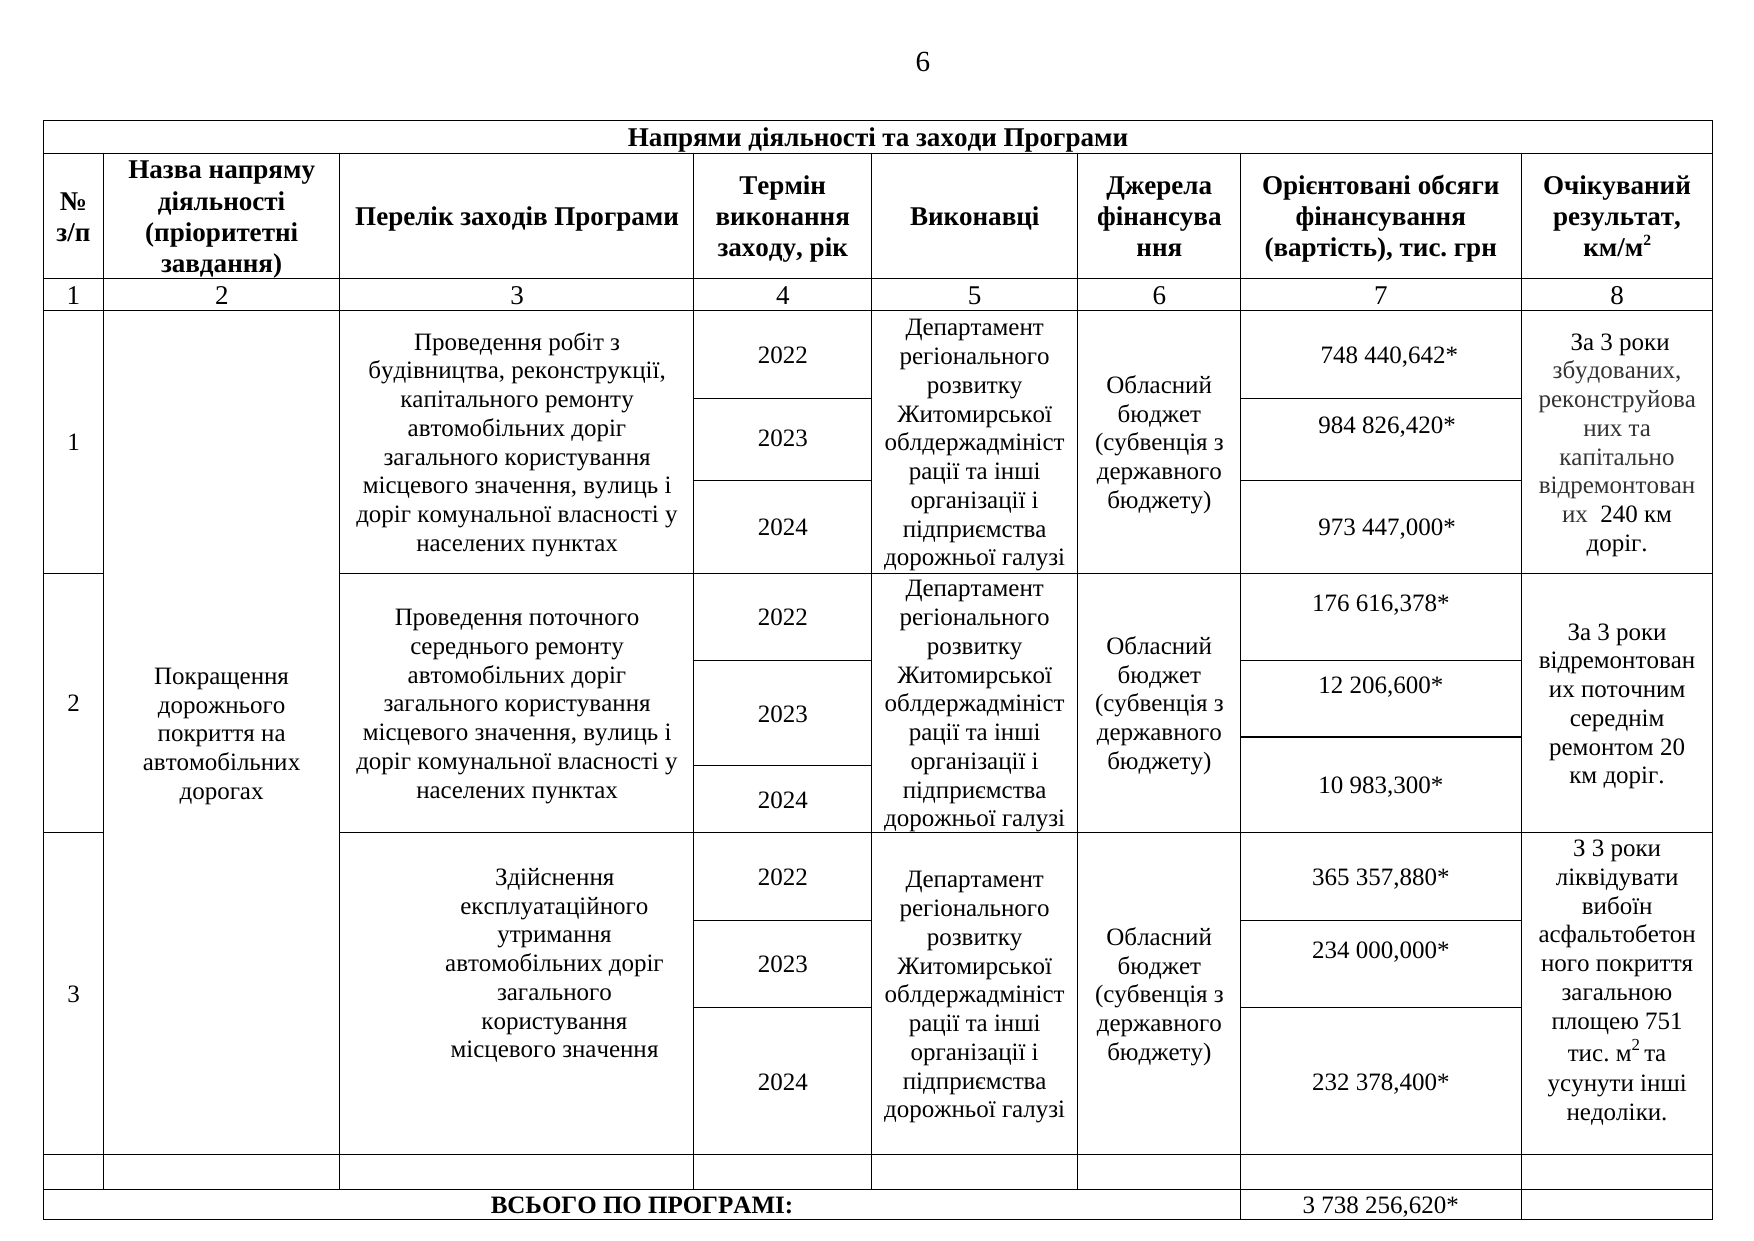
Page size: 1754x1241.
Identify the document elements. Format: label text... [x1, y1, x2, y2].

table_cell 2023 [694, 661, 871, 765]
table_cell 2 [104, 279, 339, 310]
table_cell № з/п [44, 154, 103, 278]
table_cell 12 206,600* [1241, 661, 1521, 736]
table_cell Департамент регіонального розвитку Житомирської облдержадміністрації та інші організації і підприємства дорожньої галузі [872, 833, 1077, 1154]
table_cell 176 616,378* [1241, 574, 1521, 660]
table_cell 2 [44, 574, 103, 832]
table_cell 5 [872, 279, 1077, 310]
table_cell 6 [1078, 279, 1240, 310]
table_cell 2023 [694, 921, 871, 1007]
table_cell 1 [44, 279, 103, 310]
table_header Напрями діяльності та заходи Програми [44, 121, 1712, 152]
table_cell Департамент регіонального розвитку Житомирської облдержадміністрації та інші організації і підприємства дорожньої галузі [872, 574, 1077, 832]
table_cell 2024 [694, 481, 871, 572]
table_cell [1522, 1155, 1712, 1189]
table_cell 4 [694, 279, 871, 310]
table_cell 234 000,000* [1241, 921, 1521, 1007]
table_cell За 3 роки відремонтованих поточним середнім ремонтом 20 км доріг. [1522, 574, 1712, 832]
table_cell Обласний бюджет (субвенція з державного бюджету) [1078, 311, 1240, 572]
table_cell 2024 [694, 1008, 871, 1154]
table_cell 3 [44, 833, 103, 1154]
table_cell [340, 1155, 693, 1189]
table_cell Орієнтовані обсяги фінансування (вартість), тис. грн [1241, 154, 1521, 278]
table_cell Джерела фінансування [1078, 154, 1240, 278]
table_cell [1078, 1155, 1240, 1189]
table_cell 232 378,400* [1241, 1008, 1521, 1154]
table_cell 2023 [694, 399, 871, 480]
table_cell Виконавці [872, 154, 1077, 278]
text 6 [192, 44, 1630, 78]
table_cell 984 826,420* [1241, 399, 1521, 480]
table_cell Перелік заходів Програми [340, 154, 693, 278]
table_cell Покращення дорожнього покриття на автомобільних дорогах [104, 311, 339, 1154]
table_cell [44, 1155, 103, 1189]
table_cell 3 738 256,620* [1241, 1190, 1521, 1218]
table_cell З 3 роки ліквідувати вибоїн асфальтобетонного покриття загальною площею 751 тис. м2 та усунути інші недоліки. [1522, 833, 1712, 1154]
table_cell 2024 [694, 766, 871, 832]
table_cell 7 [1241, 279, 1521, 310]
table_cell 8 [1522, 279, 1712, 310]
table_cell [104, 1155, 339, 1189]
table_cell 748 440,642* [1241, 311, 1521, 397]
table_cell Термін виконання заходу, рік [694, 154, 871, 278]
table_cell За 3 роки збудованих, реконструйованих та капітально відремонтованих 240 км доріг. [1522, 311, 1712, 572]
table_cell 3 [340, 279, 693, 310]
table_cell ВСЬОГО ПО ПРОГРАМІ: [44, 1190, 1240, 1218]
table_cell 2022 [694, 311, 871, 397]
table_cell Назва напряму діяльності (пріоритетні завдання) [104, 154, 339, 278]
table_cell Очікуваний результат, км/м2 [1522, 154, 1712, 278]
table_cell Обласний бюджет (субвенція з державного бюджету) [1078, 574, 1240, 832]
table_cell Проведення поточного середнього ремонту автомобільних доріг загального користування місцевого значення, вулиць і доріг комунальної власності у населених пунктах [340, 574, 693, 832]
table_cell [872, 1155, 1077, 1189]
table_cell Департамент регіонального розвитку Житомирської облдержадміністрації та інші організації і підприємства дорожньої галузі [872, 311, 1077, 572]
table_cell Проведення робіт з будівництва, реконструкції, капітального ремонту автомобільних доріг загального користування місцевого значення, вулиць і доріг комунальної власності у населених пунктах [340, 311, 693, 572]
table_cell 2022 [694, 833, 871, 919]
table_cell [1522, 1190, 1712, 1218]
table_cell 1 [44, 311, 103, 572]
table_cell [1241, 1155, 1521, 1189]
table_cell Обласний бюджет (субвенція з державного бюджету) [1078, 833, 1240, 1154]
table_cell 2022 [694, 574, 871, 660]
table_cell Здійснення експлуатаційного утримання автомобільних доріг загального користування місцевого значення [340, 833, 693, 1154]
table_cell 365 357,880* [1241, 833, 1521, 919]
table_cell 973 447,000* [1241, 481, 1521, 572]
table_cell 10 983,300* [1241, 738, 1521, 832]
table_cell [694, 1155, 871, 1189]
